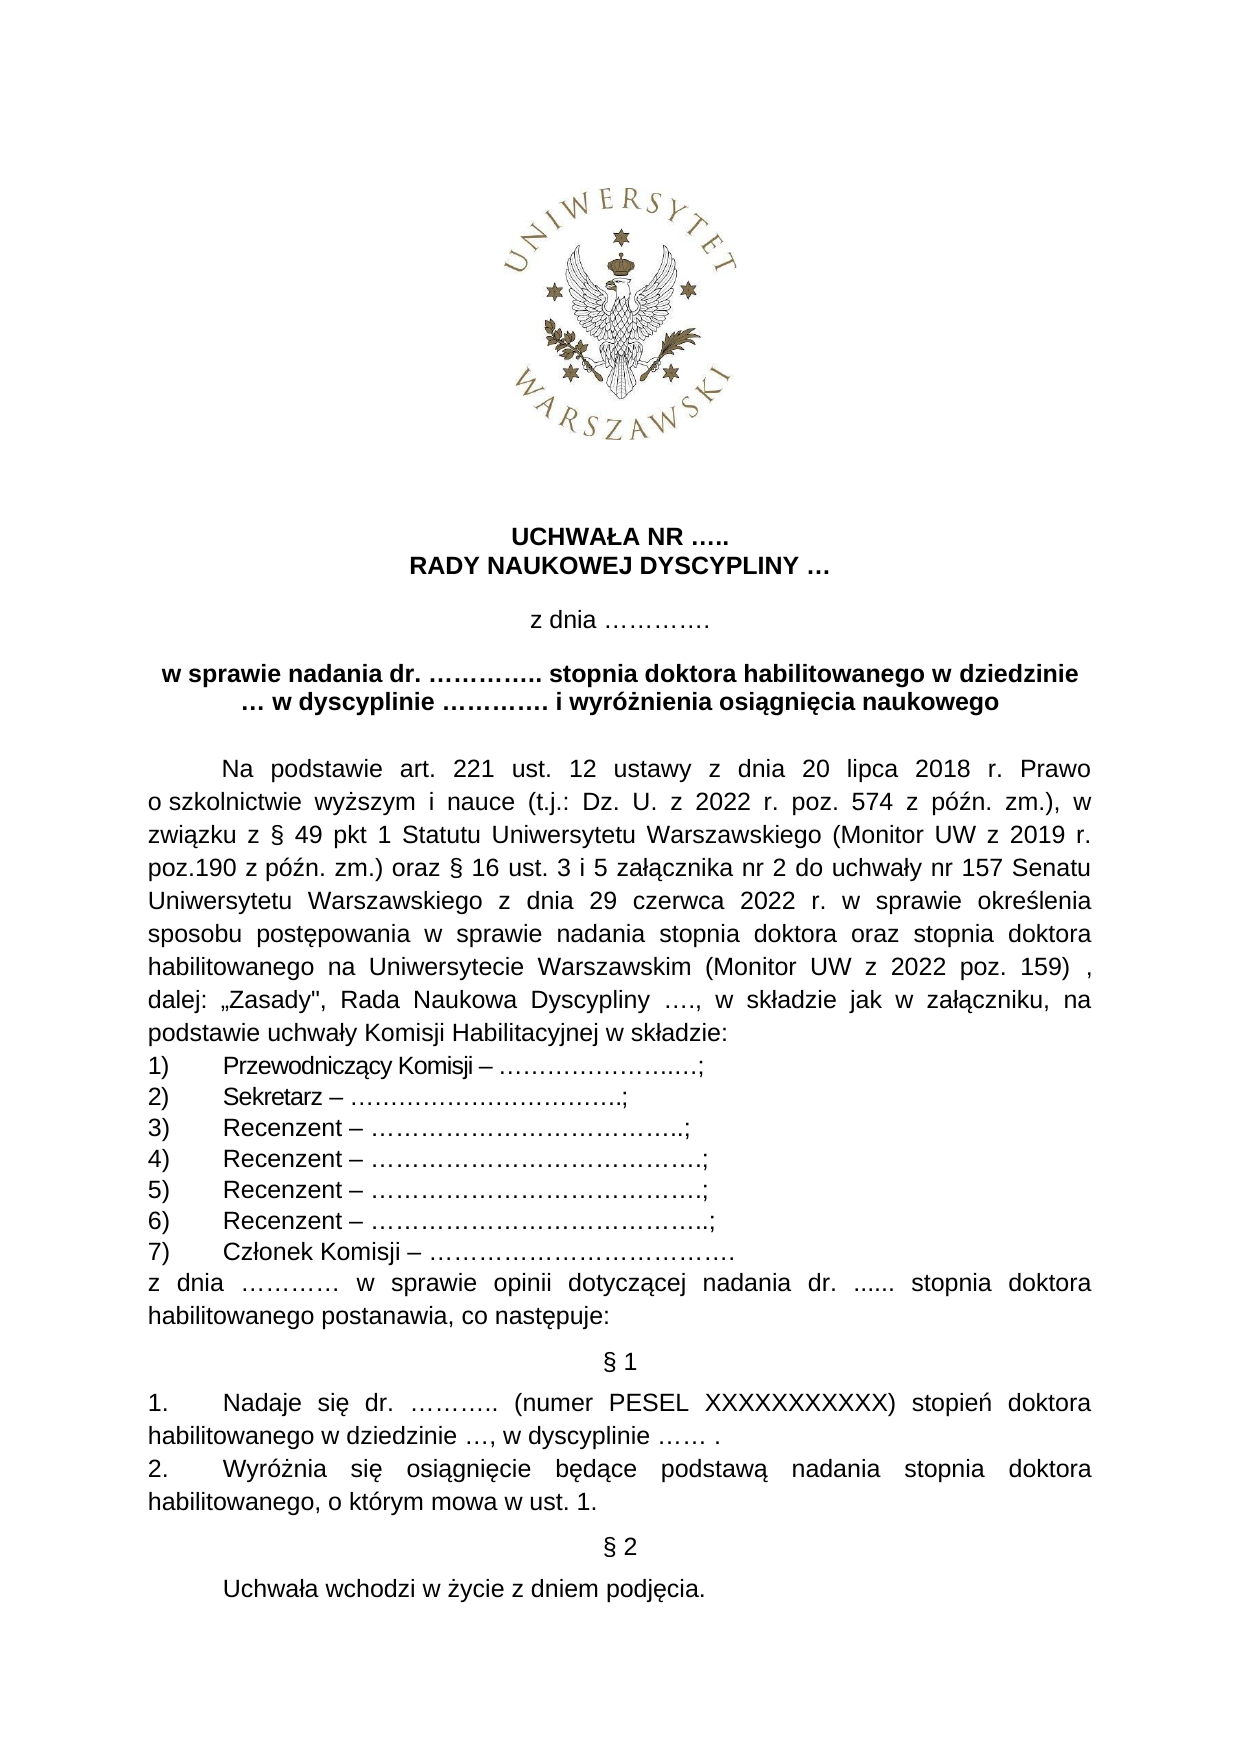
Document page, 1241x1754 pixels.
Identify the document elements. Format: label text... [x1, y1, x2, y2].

text 2. Wyróżnia się osiągnięcie będące podstawą nadania stopnia doktora habilitowanego, o którym mowa w ust. 1. [148, 1454, 1093, 1516]
text UCHWAŁA NR ….. [148, 522, 1093, 551]
text w sprawie nadania dr. ………….. stopnia doktora habilitowanego w dziedzinie … w dyscyplinie …………. i wyróżnienia osiągnięcia naukowego [148, 658, 1093, 716]
text z dnia ………… w sprawie opinii dotyczącej nadania dr. ...... stopnia doktora habilitowanego postanawia, co następuje: [148, 1268, 1093, 1330]
list Nadaje się dr. ……….. (numer PESEL XXXXXXXXXXX) stopień doktora habilitowanego w dziedzinie …, w dyscyplinie …… . [148, 1388, 1093, 1449]
text § 2 [148, 1532, 1093, 1561]
text z dnia …………. [148, 605, 1093, 633]
list Sekretarz – …………………………….; [148, 1082, 1093, 1111]
text § 1 [148, 1347, 1093, 1375]
list Recenzent – ………………………………….; [148, 1175, 1093, 1204]
list Recenzent – ………………………………..; [148, 1113, 1093, 1142]
picture [503, 188, 737, 440]
list Członek Komisji – ………………………………. [148, 1237, 1093, 1266]
list Recenzent – ………………………………….; [148, 1144, 1093, 1173]
text Uchwała wchodzi w życie z dniem podjęcia. [148, 1574, 1093, 1602]
list Recenzent – …………………………………..; [148, 1206, 1093, 1235]
text RADY NAUKOWEJ DYSCYPLINY … [148, 551, 1093, 580]
list Przewodniczący Komisji – ………………….…; [148, 1051, 1093, 1079]
text Na podstawie art. 221 ust. 12 ustawy z dnia 20 lipca 2018 r. Prawo o szkolnictwie wyższym i nauce (t.j.: Dz. U. z 2022 r. poz. 574 z późn. zm.), w związku z § 49 pkt 1 Statutu Uniwersytetu Warszawskiego (Monitor UW z 2019 r. poz.190 z późn. zm.) oraz § 16 ust. 3 i 5 załącznika nr 2 do uchwały nr 157 Senatu Uniwersytetu Warszawskiego z dnia 29 czerwca 2022 r. w sprawie określenia sposobu postępowania w sprawie nadania stopnia doktora oraz stopnia doktora habilitowanego na Uniwersytecie Warszawskim (Monitor UW z 2022 poz. 159) , dalej: „Zasady", Rada Naukowa Dyscypliny …., w składzie jak w załączniku, na podstawie uchwały Komisji Habilitacyjnej w składzie: [148, 753, 1093, 1046]
